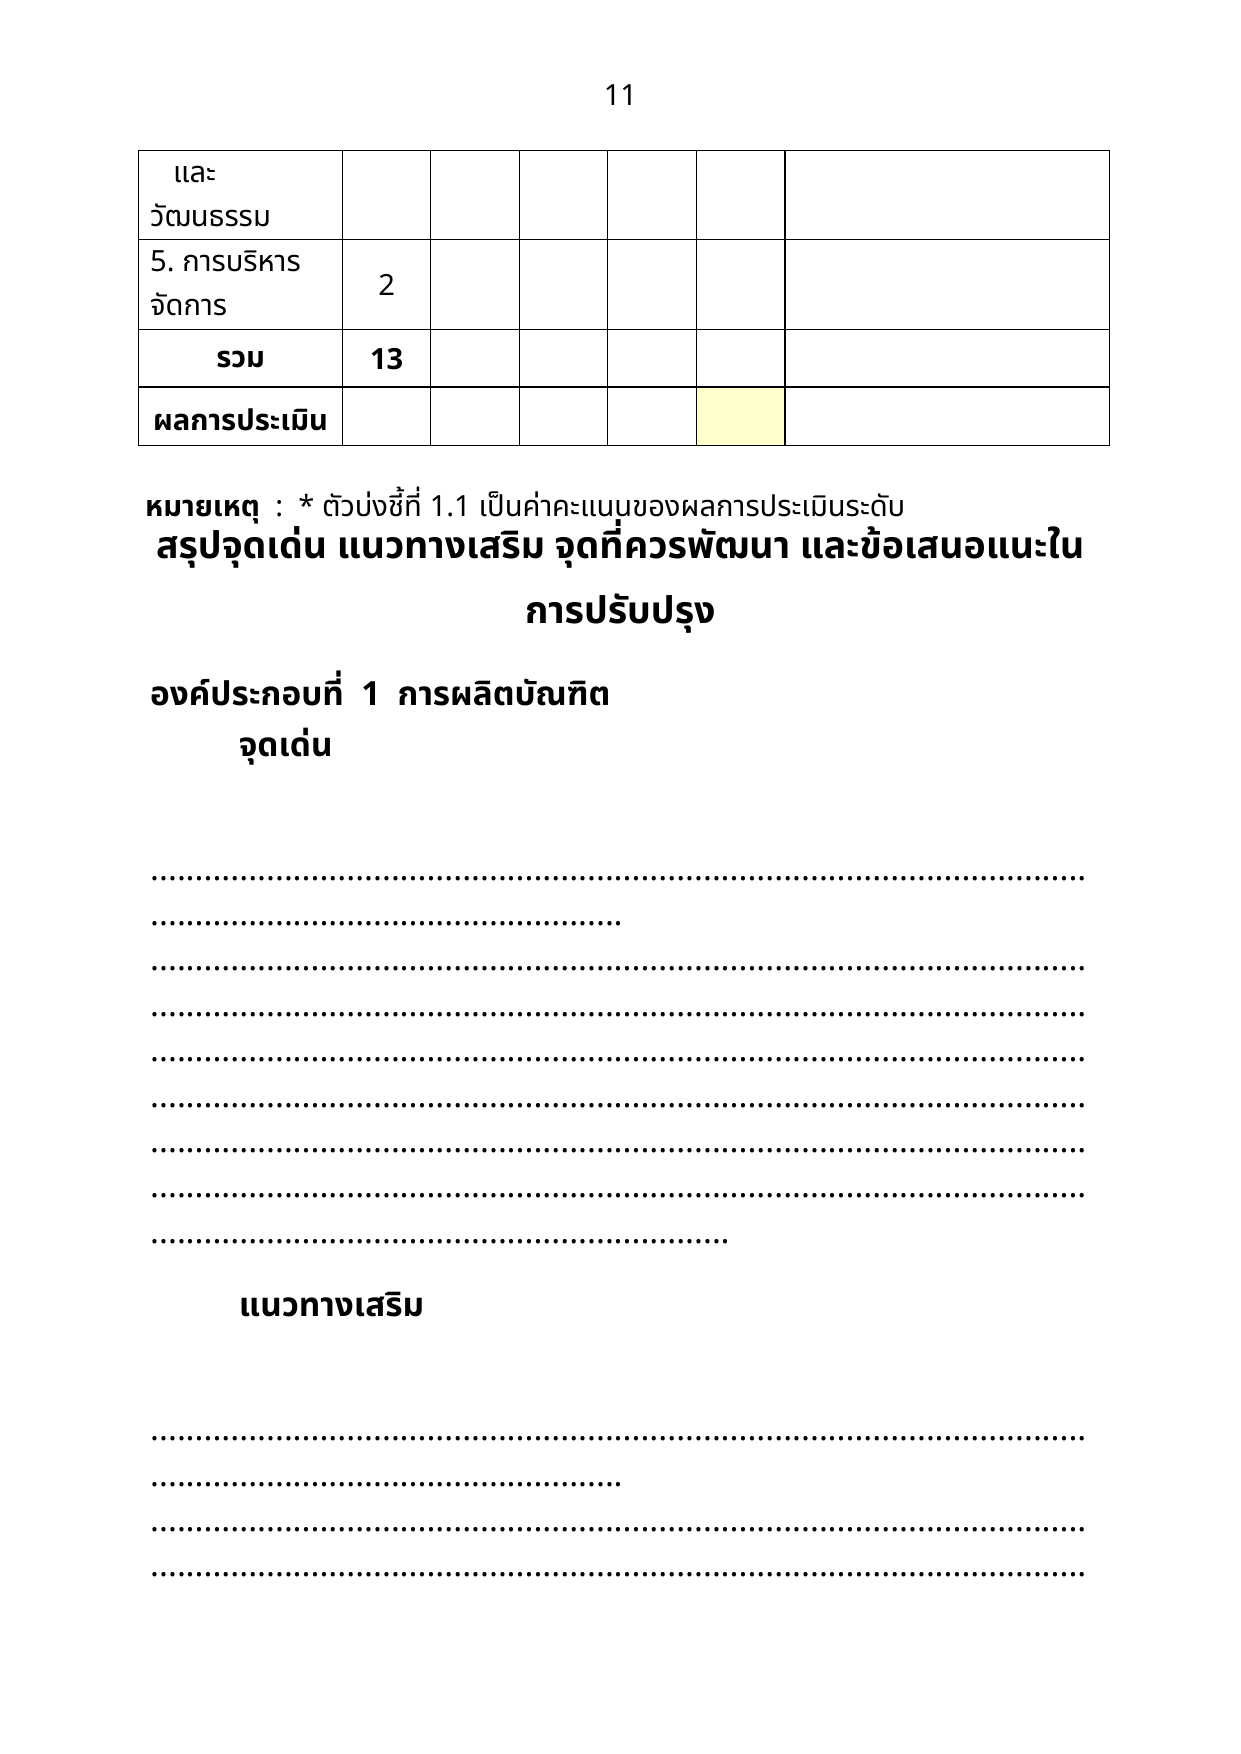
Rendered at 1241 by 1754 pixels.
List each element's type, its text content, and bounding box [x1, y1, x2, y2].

text .............................................................................................................................................................. [150, 771, 1095, 935]
text แนวทางเสริม [150, 1281, 1090, 1332]
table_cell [139, 151, 342, 239]
table_cell [608, 330, 696, 386]
table_cell [786, 388, 1109, 445]
text ....................................................................................................................................................................................................................................................................................................................................................................................................................................................................................................................................................................................................................................................................................................................... [150, 935, 1090, 1281]
table_cell [786, 151, 1109, 239]
table_cell 1 [343, 151, 430, 239]
table_cell [520, 388, 607, 445]
table_cell [697, 330, 784, 386]
table_cell 2 [343, 240, 430, 329]
table_cell [608, 388, 696, 445]
table_cell [520, 240, 607, 329]
table_cell [520, 330, 607, 386]
text สรุปจุดเด่น แนวทางเสริม จุดที่ควรพัฒนา และข้อเสนอแนะในการปรับปรุง [150, 519, 1090, 641]
table_cell [697, 388, 784, 445]
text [150, 1496, 1090, 1587]
table_cell [343, 388, 430, 445]
table_cell รวม [139, 330, 342, 386]
table_cell [431, 151, 519, 239]
table_cell [431, 240, 519, 329]
table_cell [786, 330, 1109, 386]
text .............................................................................................................................................................. [150, 1332, 1095, 1496]
table_cell [608, 240, 696, 329]
text จุดเด่น [150, 721, 1090, 771]
table_cell [786, 240, 1109, 329]
table_cell [697, 151, 784, 239]
table_cell 5. การบริหารจัดการ [139, 240, 342, 329]
text องค์ประกอบที่ 1 การผลิตบัณฑิต [150, 670, 1090, 721]
table_cell ผลการประเมิน [139, 388, 342, 445]
table_cell [431, 330, 519, 386]
table_cell [431, 388, 519, 445]
table_cell [520, 151, 607, 239]
table_cell 13 [343, 330, 430, 386]
table_cell [697, 240, 784, 329]
table_cell [608, 151, 696, 239]
